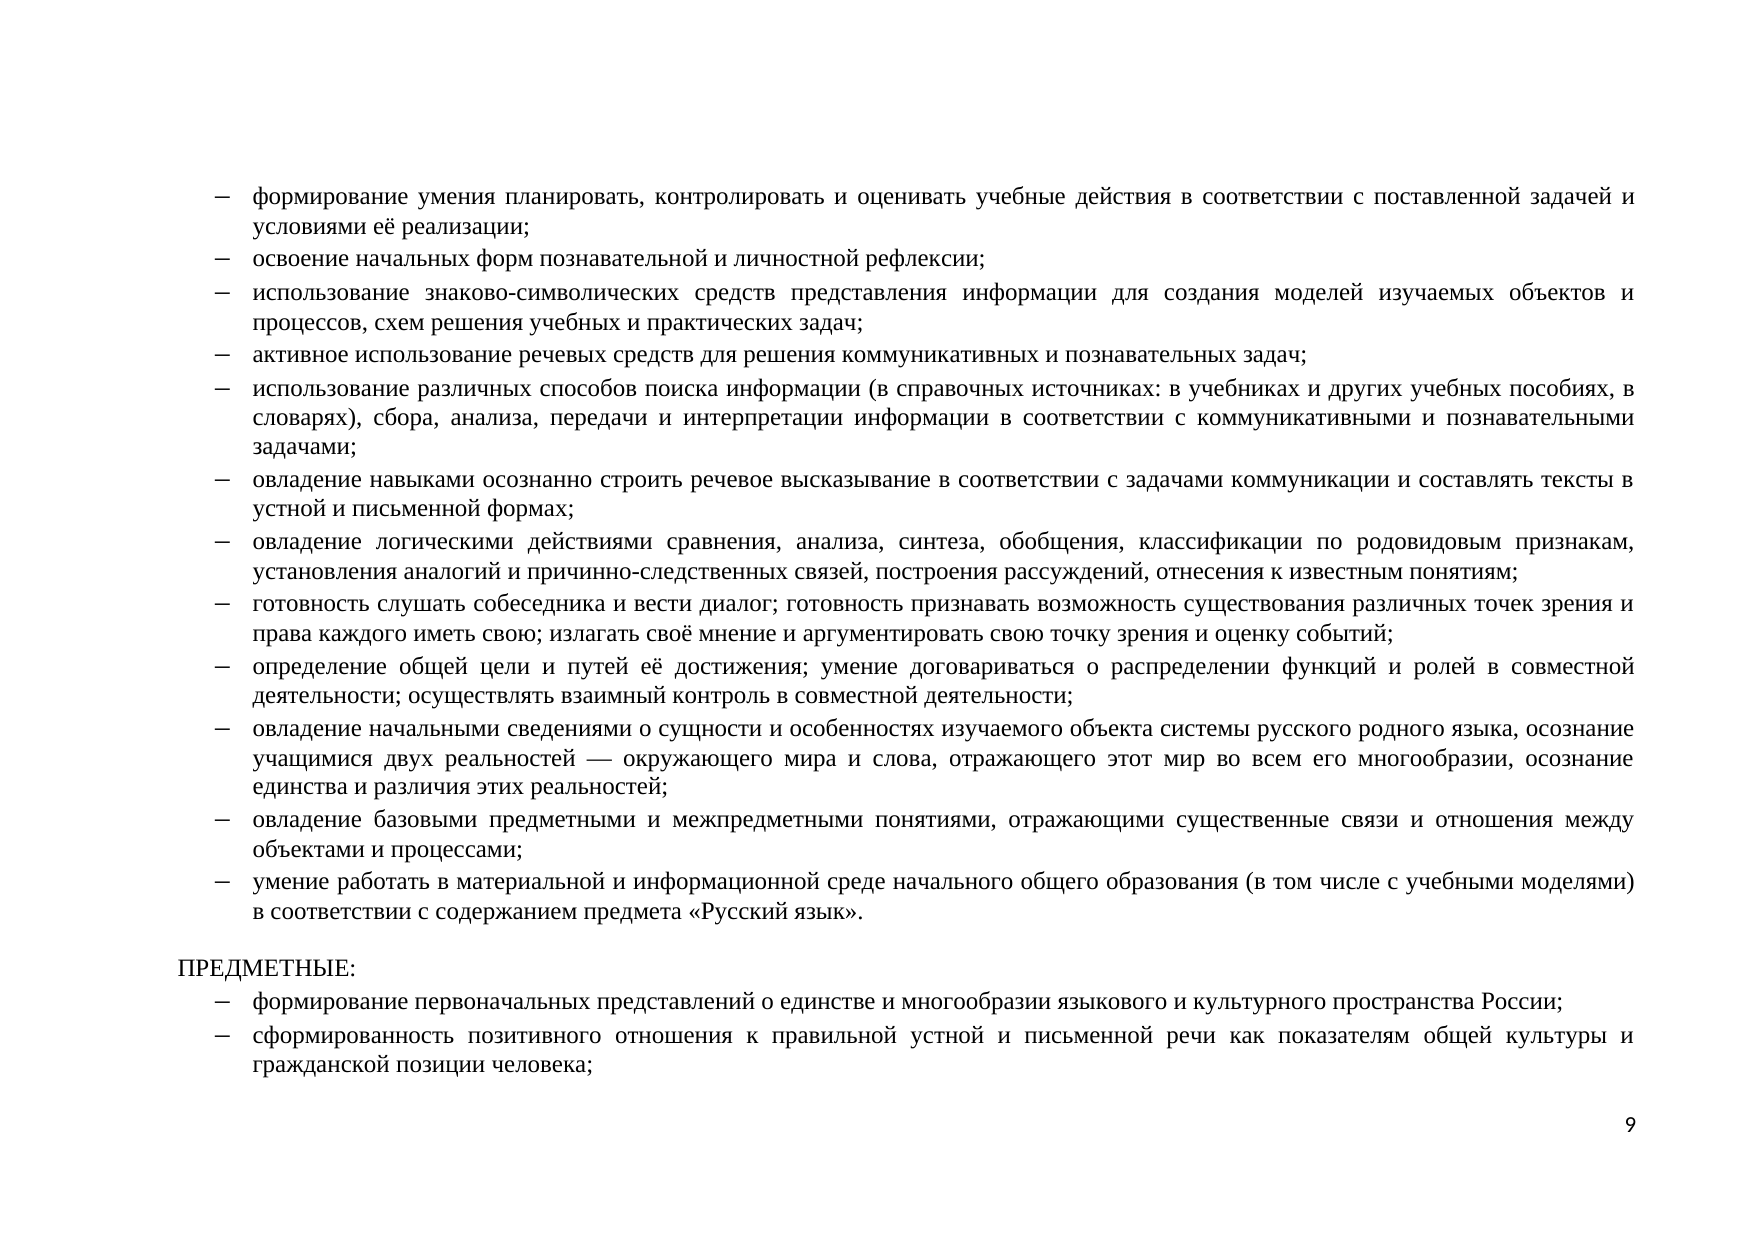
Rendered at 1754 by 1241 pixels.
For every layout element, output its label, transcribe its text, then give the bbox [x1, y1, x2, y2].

list использование знаково-символических средств представления информации для создания моделей изучаемых объектов и процессов, схем решения учебных и практических задач; [215, 273, 1636, 335]
list овладение начальными сведениями о сущности и особенностях изучаемого объекта системы русского родного языка, осознание учащимися двух реальностей — окружающего мира и слова, отражающего этот мир во всем его многообразии, осознание единства и различия этих реальностей; [215, 709, 1636, 800]
list овладение базовыми предметными и межпредметными понятиями, отражающими существенные связи и отношения между объектами и процессами; [215, 800, 1636, 862]
list освоение начальных форм познавательной и личностной рефлексии; [215, 239, 1636, 273]
list формирование умения планировать, контролировать и оценивать учебные действия в соответствии с поставленной задачей и условиями её реализации; [215, 177, 1636, 239]
list сформированность позитивного отношения к правильной устной и письменной речи как показателям общей культуры и гражданской позиции человека; [215, 1016, 1636, 1078]
list формирование первоначальных представлений о единстве и многообразии языкового и культурного пространства России; [215, 982, 1636, 1016]
list овладение логическими действиями сравнения, анализа, синтеза, обобщения, классификации по родовидовым признакам, установления аналогий и причинно-следственных связей, построения рассуждений, отнесения к известным понятиям; [215, 522, 1636, 584]
list использование различных способов поиска информации (в справочных источниках: в учебниках и других учебных пособиях, в словарях), сбора, анализа, передачи и интерпретации информации в соответствии с коммуникативными и познавательными задачами; [215, 369, 1636, 460]
list готовность слушать собеседника и вести диалог; готовность признавать возможность существования различных точек зрения и права каждого иметь свою; излагать своё мнение и аргументировать свою точку зрения и оценку событий; [215, 584, 1636, 647]
list активное использование речевых средств для решения коммуникативных и познавательных задач; [215, 335, 1636, 369]
list умение работать в материальной и информационной среде начального общего образования (в том числе с учебными моделями) в соответствии с содержанием предмета «Русский язык». [215, 862, 1636, 925]
list овладение навыками осознанно строить речевое высказывание в соответствии с задачами коммуникации и составлять тексты в устной и письменной формах; [215, 460, 1636, 522]
text ПРЕДМЕТНЫЕ: [118, 953, 1636, 982]
list определение общей цели и путей её достижения; умение договариваться о распределении функций и ролей в совместной деятельности; осуществлять взаимный контроль в совместной деятельности; [215, 647, 1636, 709]
